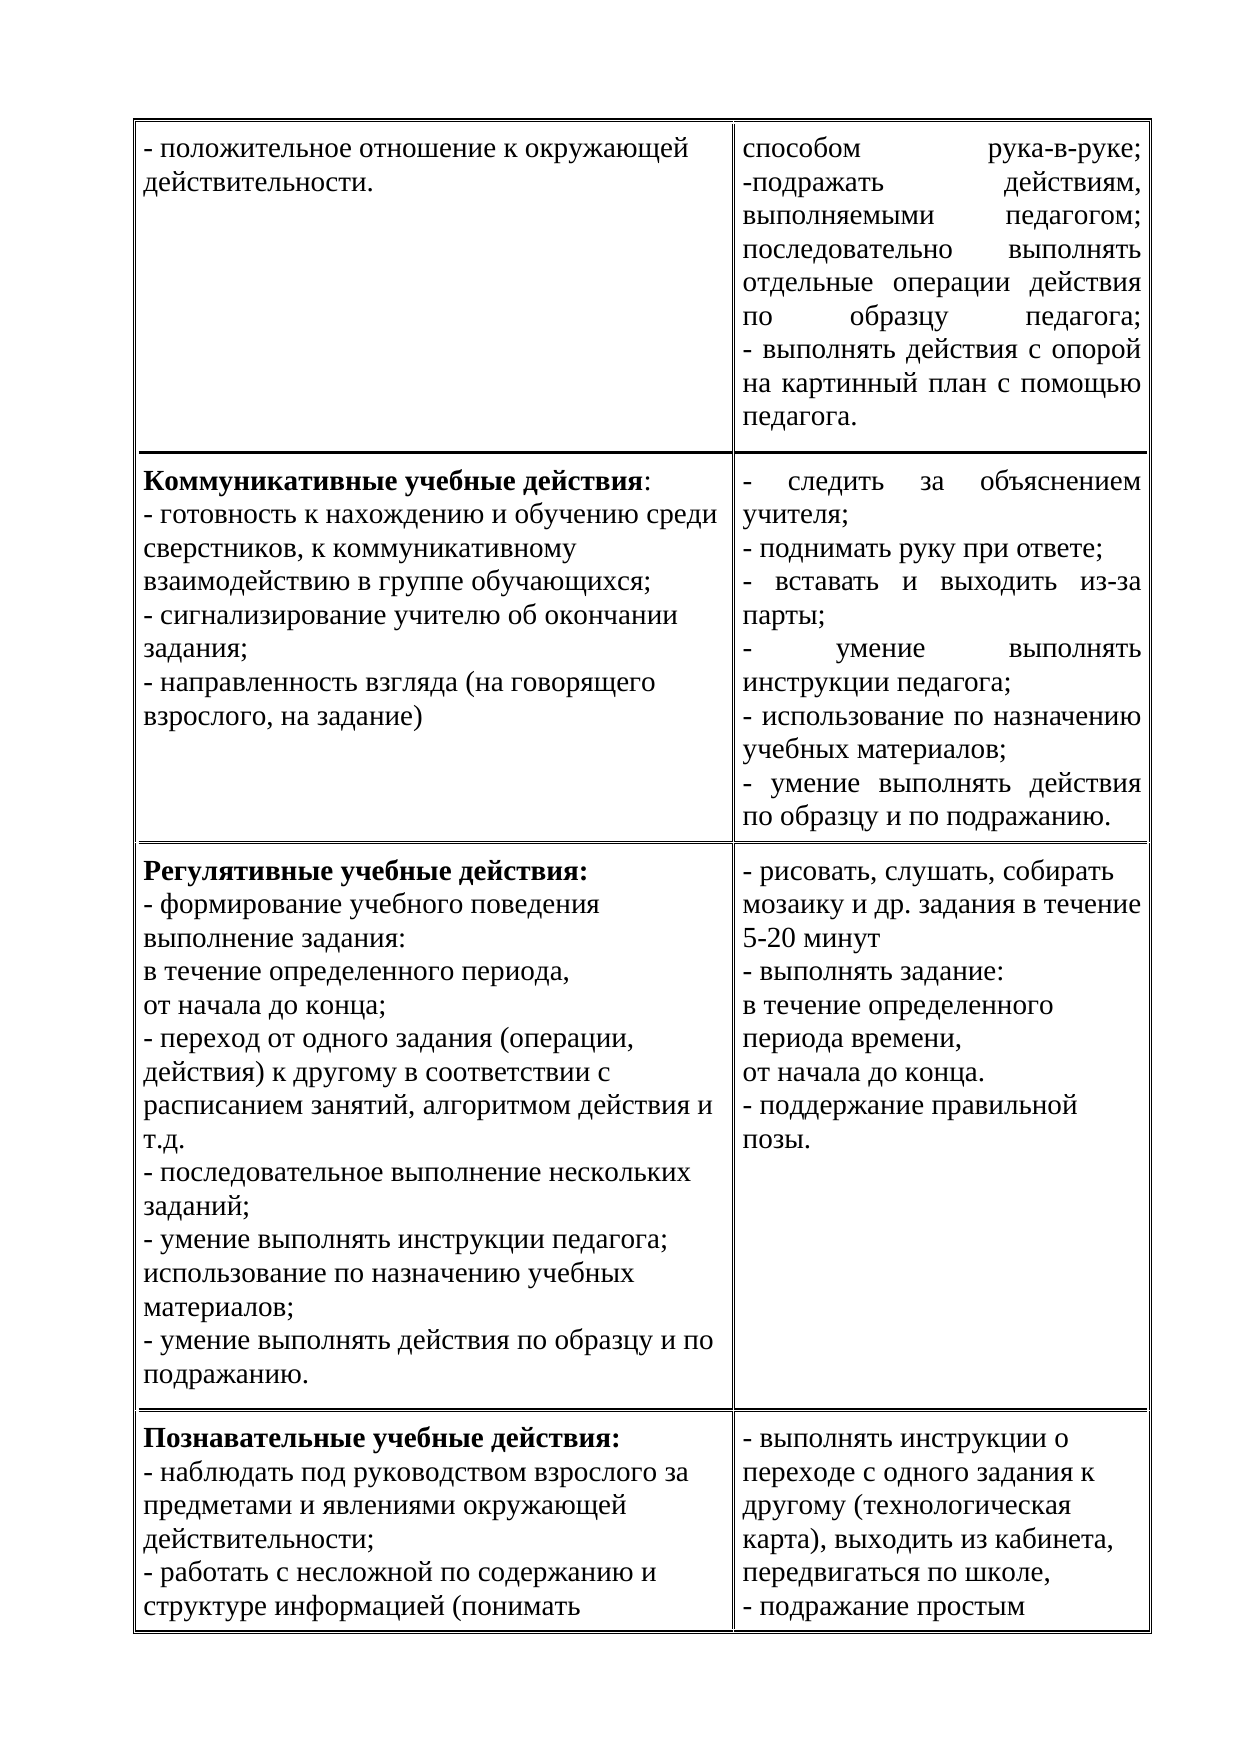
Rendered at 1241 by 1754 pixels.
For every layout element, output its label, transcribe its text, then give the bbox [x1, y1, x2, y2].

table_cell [734, 1408, 1149, 1630]
table_cell Регулятивные учебные действия: - формирование учебного поведения выполнение задания: в течение определенного периода, от начала до конца; - переход от одного задания (операции, действия) к другому в соответствии с расписанием занятий, алгоритмом действия и т.д. - последовательное выполнение нескольких заданий; - умение выполнять инструкции педагога; использование по назначению учебных материалов; - умение выполнять действия по образцу и по подражанию. [134, 841, 734, 1408]
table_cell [136, 1408, 734, 1630]
table_cell Коммуникативные учебные действия: - готовность к нахождению и обучению среди сверстников, к коммуникативному взаимодействию в группе обучающихся; - сигнализирование учителю об окончании задания; - направленность взгляда (на говорящего взрослого, на задание) [136, 451, 732, 841]
table_cell - рисовать, слушать, собирать мозаику и др. задания в течение 5-20 минут - выполнять задание: в течение определенного периода времени, от начала до конца. - поддержание правильной позы. [734, 841, 1150, 1408]
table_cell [734, 122, 1149, 451]
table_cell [136, 122, 734, 451]
table_cell - следить за объяснением учителя; - поднимать руку при ответе; - вставать и выходить из-за парты; - умение выполнять инструкции педагога; - использование по назначению учебных материалов; - умение выполнять действия по образцу и по подражанию. [735, 451, 1149, 841]
